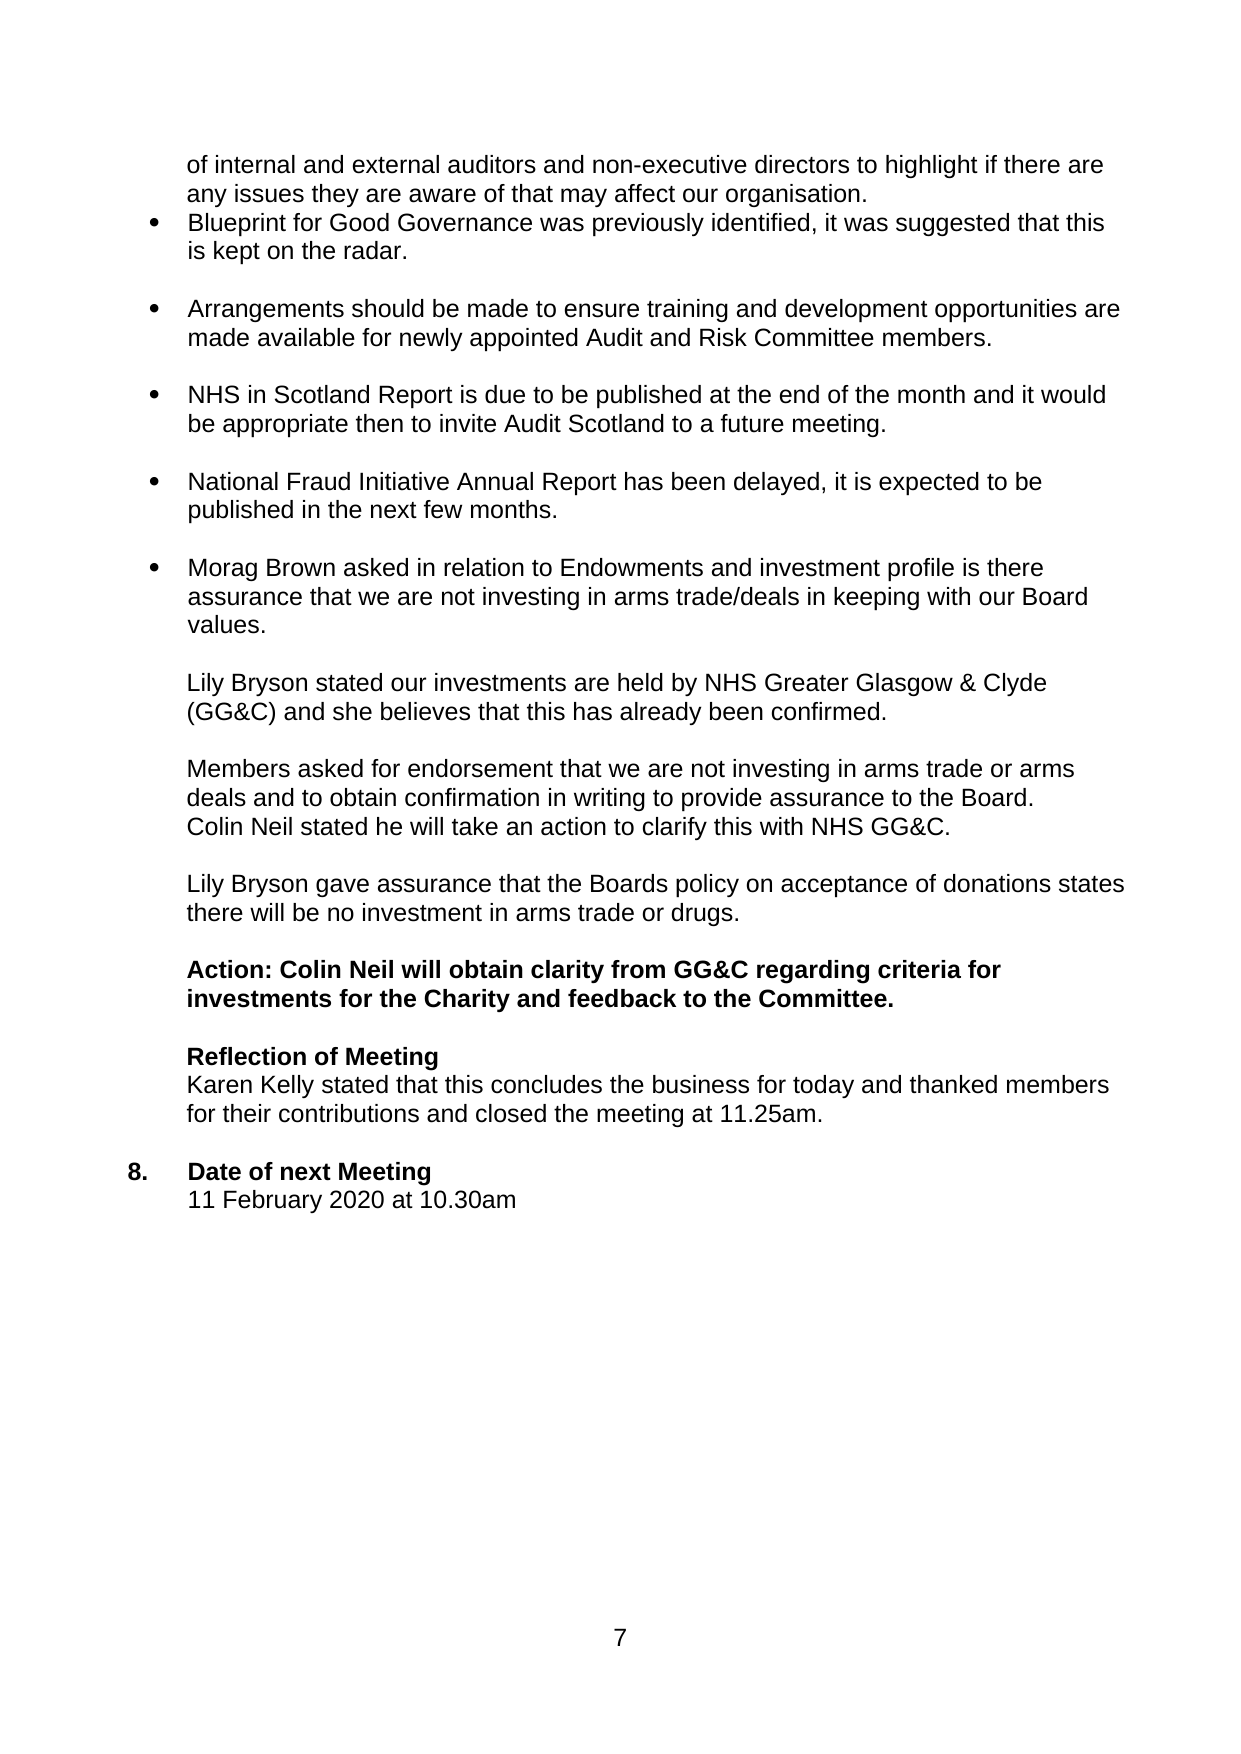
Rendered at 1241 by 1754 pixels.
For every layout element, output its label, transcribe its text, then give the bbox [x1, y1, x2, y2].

list NHS in Scotland Report is due to be published at the end of the month and it would be appropriate then to invite Audit Scotland to a future meeting. [150, 380, 1128, 467]
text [112, 150, 1128, 207]
list Date of next Meeting 11 February 2020 at 10.30am [127, 1157, 1128, 1214]
list Blueprint for Good Governance was previously identified, it was suggested that this is kept on the radar. [150, 207, 1128, 294]
text Lily Bryson stated our investments are held by NHS Greater Glasgow & Clyde (GG&C) and she believes that this has already been confirmed. [112, 639, 1128, 726]
list National Fraud Initiative Annual Report has been delayed, it is expected to be published in the next few months. [150, 467, 1128, 553]
text Karen Kelly stated that this concludes the business for today and thanked members for their contributions and closed the meeting at 11.25am. [119, 1071, 1128, 1128]
list Morag Brown asked in relation to Endowments and investment profile is there assurance that we are not investing in arms trade/deals in keeping with our Board values. [150, 553, 1128, 639]
list Arrangements should be made to ensure training and development opportunities are made available for newly appointed Audit and Risk Committee members. [150, 294, 1128, 380]
text Lily Bryson gave assurance that the Boards policy on acceptance of donations states there will be no investment in arms trade or drugs. Action: Colin Neil will obtain clarity from GG&C regarding criteria for investments for the Charity and feedback to the Committee. Reflection of Meeting [112, 841, 1128, 1071]
text Members asked for endorsement that we are not investing in arms trade or arms deals and to obtain confirmation in writing to provide assurance to the Board. Colin Neil stated he will take an action to clarify this with NHS GG&C. [112, 726, 1128, 841]
